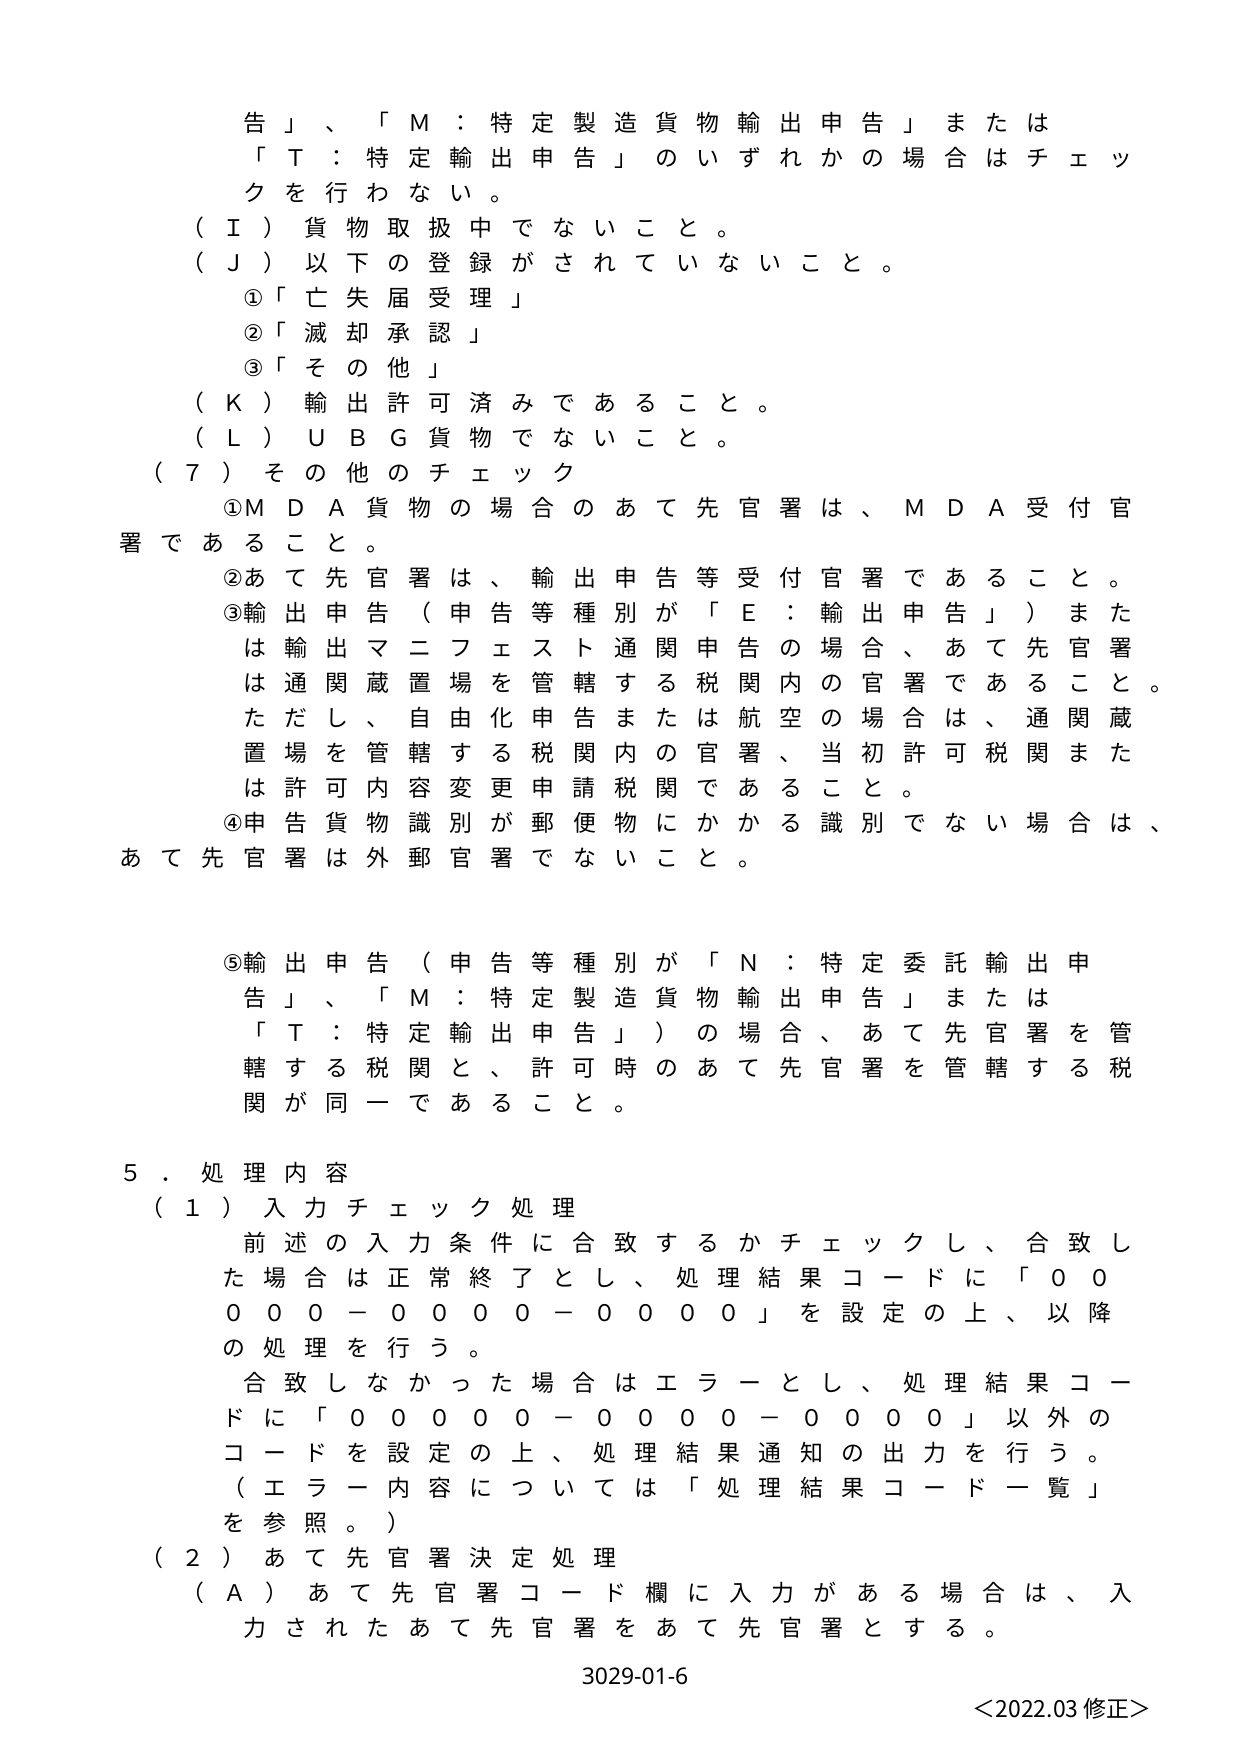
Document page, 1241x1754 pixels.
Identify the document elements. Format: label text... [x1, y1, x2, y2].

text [161, 104, 1150, 209]
text ①「亡失届受理」 [222, 279, 1150, 314]
text ④申告貨物識別が郵便物にかかる識別でない場合は、あて先官署は外郵官署でないこと。 [119, 804, 1150, 874]
text ③輸出申告（申告等種別が「Ｅ：輸出申告」）または輸出マニフェスト通関申告の場合、あて先官署は通関蔵置場を管轄する税関内の官署であること。ただし、自由化申告または航空の場合は、通関蔵置場を管轄する税関内の官署、当初許可税関または許可内容変更申請税関であること。 [202, 594, 1150, 804]
text （Ａ）あて先官署コード欄に入力がある場合は、入力されたあて先官署をあて先官署とする。 [161, 1574, 1150, 1644]
text （Ｊ）以下の登録がされていないこと。 [161, 244, 1150, 279]
text （１）入力チェック処理 [140, 1189, 1150, 1224]
text ③「その他」 [222, 349, 1150, 384]
text ②「滅却承認」 [222, 314, 1150, 349]
text （Ｌ）ＵＢＧ貨物でないこと。 [161, 419, 1150, 454]
text 合致しなかった場合はエラーとし、処理結果コードに「０００００－００００－００００」以外のコードを設定の上、処理結果通知の出力を行う｡（エラー内容については「処理結果コード一覧」を参照。） [202, 1364, 1150, 1539]
text （Ｉ）貨物取扱中でないこと。 [161, 209, 1150, 244]
text （２）あて先官署決定処理 [119, 1539, 1150, 1574]
text ⑤輸出申告（申告等種別が「Ｎ：特定委託輸出申告」、「Ｍ：特定製造貨物輸出申告」または「Ｔ：特定輸出申告」）の場合、あて先官署を管轄する税関と、許可時のあて先官署を管轄する税関が同一であること。 [202, 944, 1150, 1119]
text （７）その他のチェック [119, 454, 1150, 489]
text ５．処理内容 [119, 1154, 1150, 1189]
text ②あて先官署は、輸出申告等受付官署であること。 [119, 559, 1150, 594]
text 前述の入力条件に合致するかチェックし、合致した場合は正常終了とし、処理結果コードに「０００００－００００－００００」を設定の上、以降の処理を行う。 [202, 1224, 1150, 1364]
text （Ｋ）輸出許可済みであること。 [161, 384, 1150, 419]
text ①ＭＤＡ貨物の場合のあて先官署は、ＭＤＡ受付官署であること。 [119, 489, 1150, 559]
